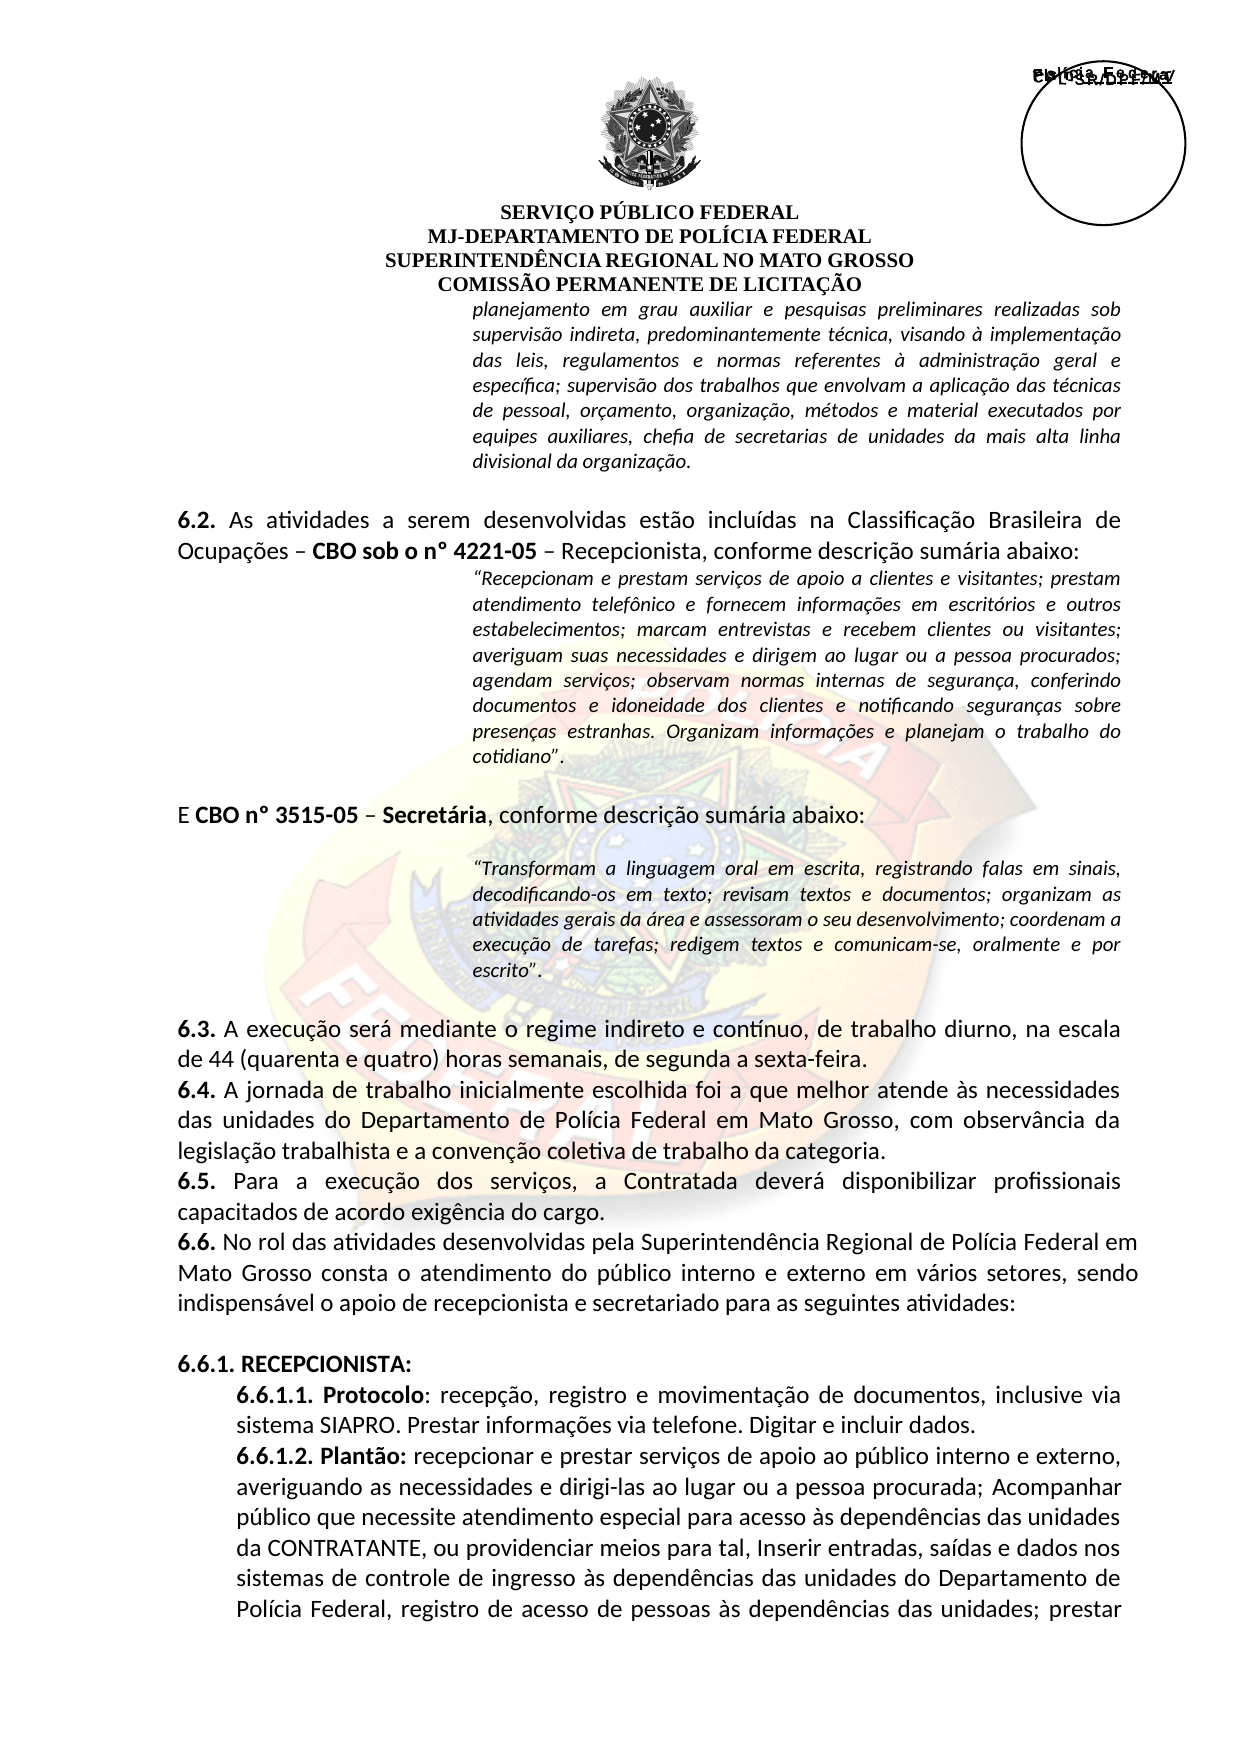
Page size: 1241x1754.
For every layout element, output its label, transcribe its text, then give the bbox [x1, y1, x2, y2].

text “Recepcionam e prestam serviços de apoio a clientes e visitantes; prestam atendimento telefônico e fornecem informações em escritórios e outros estabelecimentos; marcam entrevistas e recebem clientes ou visitantes; averiguam suas necessidades e dirigem ao lugar ou a pessoa procurados; agendam serviços; observam normas internas de segurança, conferindo documentos e idoneidade dos clientes e notificando seguranças sobre presenças estranhas. Organizam informações e planejam o trabalho do cotidiano”. [472, 566, 1122, 769]
text 6.6. No rol das atividades desenvolvidas pela Superintendência Regional de Polícia Federal em Mato Grosso consta o atendimento do público interno e externo em vários setores, sendo indispensável o apoio de recepcionista e secretariado para as seguintes atividades: [177, 1227, 1140, 1318]
text E CBO nº 3515-05 – Secretária, conforme descrição sumária abaixo: [177, 799, 1122, 830]
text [472, 296, 1122, 474]
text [236, 1440, 1122, 1623]
text “Transformam a linguagem oral em escrita, registrando falas em sinais, decodificando-os em texto; revisam textos e documentos; organizam as atividades gerais da área e assessoram o seu desenvolvimento; coordenam a execução de tarefas; redigem textos e comunicam-se, oralmente e por escrito”. [472, 855, 1122, 982]
text 6.6.1.1. Protocolo: recepção, registro e movimentação de documentos, inclusive via sistema SIAPRO. Prestar informações via telefone. Digitar e incluir dados. [236, 1379, 1122, 1440]
text 6.5. Para a execução dos serviços, a Contratada deverá disponibilizar profissionais capacitados de acordo exigência do cargo. [177, 1166, 1122, 1227]
text 6.6.1. RECEPCIONISTA: [177, 1349, 1140, 1379]
text 6.3. A execução será mediante o regime indireto e contínuo, de trabalho diurno, na escala de 44 (quarenta e quatro) horas semanais, de segunda a sexta-feira. [177, 1013, 1122, 1074]
text 6.2. As atividades a serem desenvolvidas estão incluídas na Classificação Brasileira de Ocupações – CBO sob o nº 4221-05 – Recepcionista, conforme descrição sumária abaixo: [177, 504, 1122, 566]
text 6.4. A jornada de trabalho inicialmente escolhida foi a que melhor atende às necessidades das unidades do Departamento de Polícia Federal em Mato Grosso, com observância da legislação trabalhista e a convenção coletiva de trabalho da categoria. [177, 1074, 1122, 1166]
